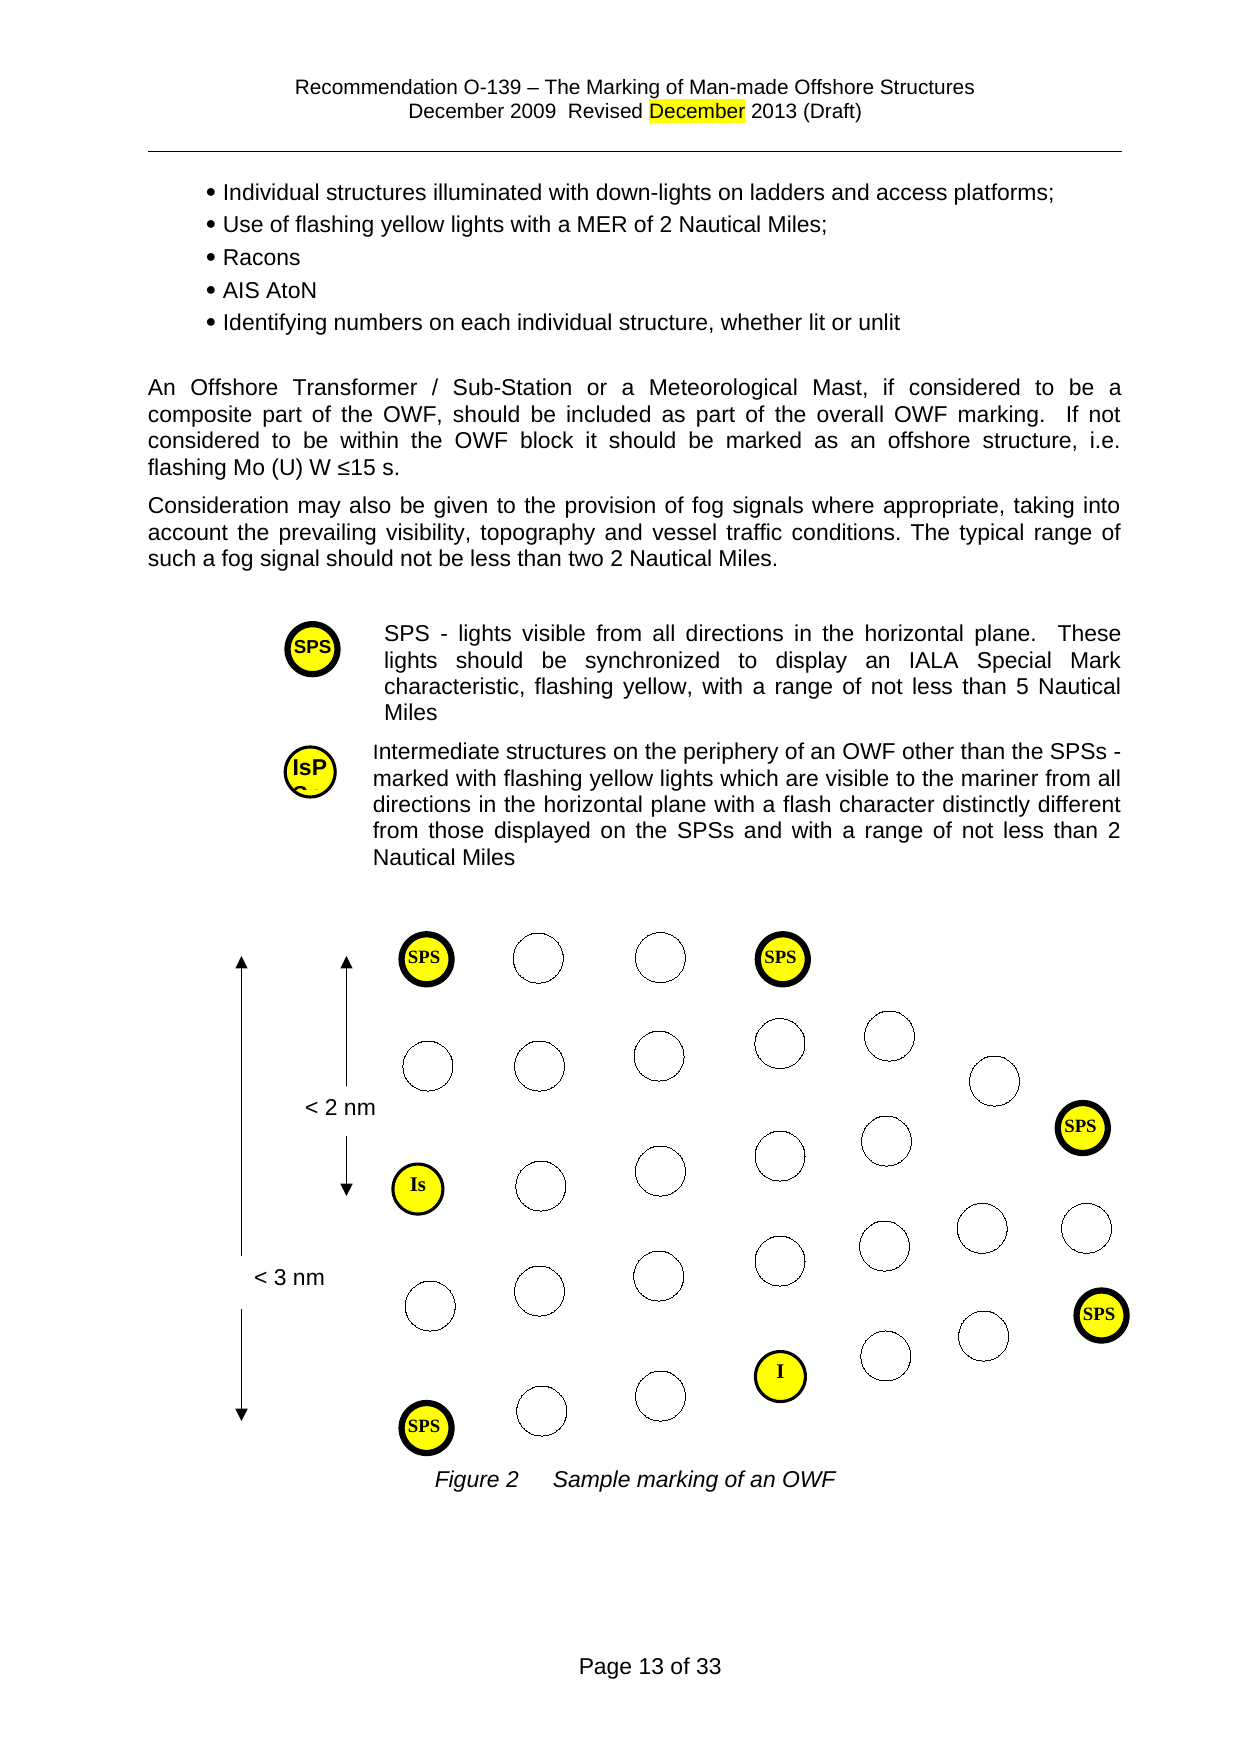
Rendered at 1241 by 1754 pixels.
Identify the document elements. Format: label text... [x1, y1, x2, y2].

text Individual structures illuminated with down-lights on ladders and access platforms; [207, 179, 1122, 205]
text SPS - lights visible from all directions in the horizontal plane. These lights should be synchronized to display an IALA Special Mark characteristic, flashing yellow, with a range of not less than 5 Nautical Miles [384, 620, 1122, 726]
text Racons [207, 244, 1122, 270]
text An Offshore Transformer / Sub-Station or a Meteorological Mast, if considered to be a composite part of the OWF, should be included as part of the overall OWF marking. If not considered to be within the OWF block it should be marked as an offshore structure, i.e. flashing Mo (U) W ≤15 s. [148, 374, 1122, 480]
text Sample marking of an OWF [148, 1466, 1122, 1492]
text Identifying numbers on each individual structure, whether lit or unlit [207, 309, 1122, 336]
text Use of flashing yellow lights with a MER of 2 Nautical Miles; [207, 211, 1122, 238]
text AIS AtoN [207, 277, 1122, 303]
text Intermediate structures on the periphery of an OWF other than the SPSs - marked with flashing yellow lights which are visible to the mariner from all directions in the horizontal plane with a flash character distinctly different from those displayed on the SPSs and with a range of not less than 2 Nautical Miles [373, 738, 1122, 870]
text Consideration may also be given to the provision of fog signals where appropriate, taking into account the prevailing visibility, topography and vessel traffic conditions. The typical range of such a fog signal should not be less than two 2 Nautical Miles. [148, 492, 1122, 571]
